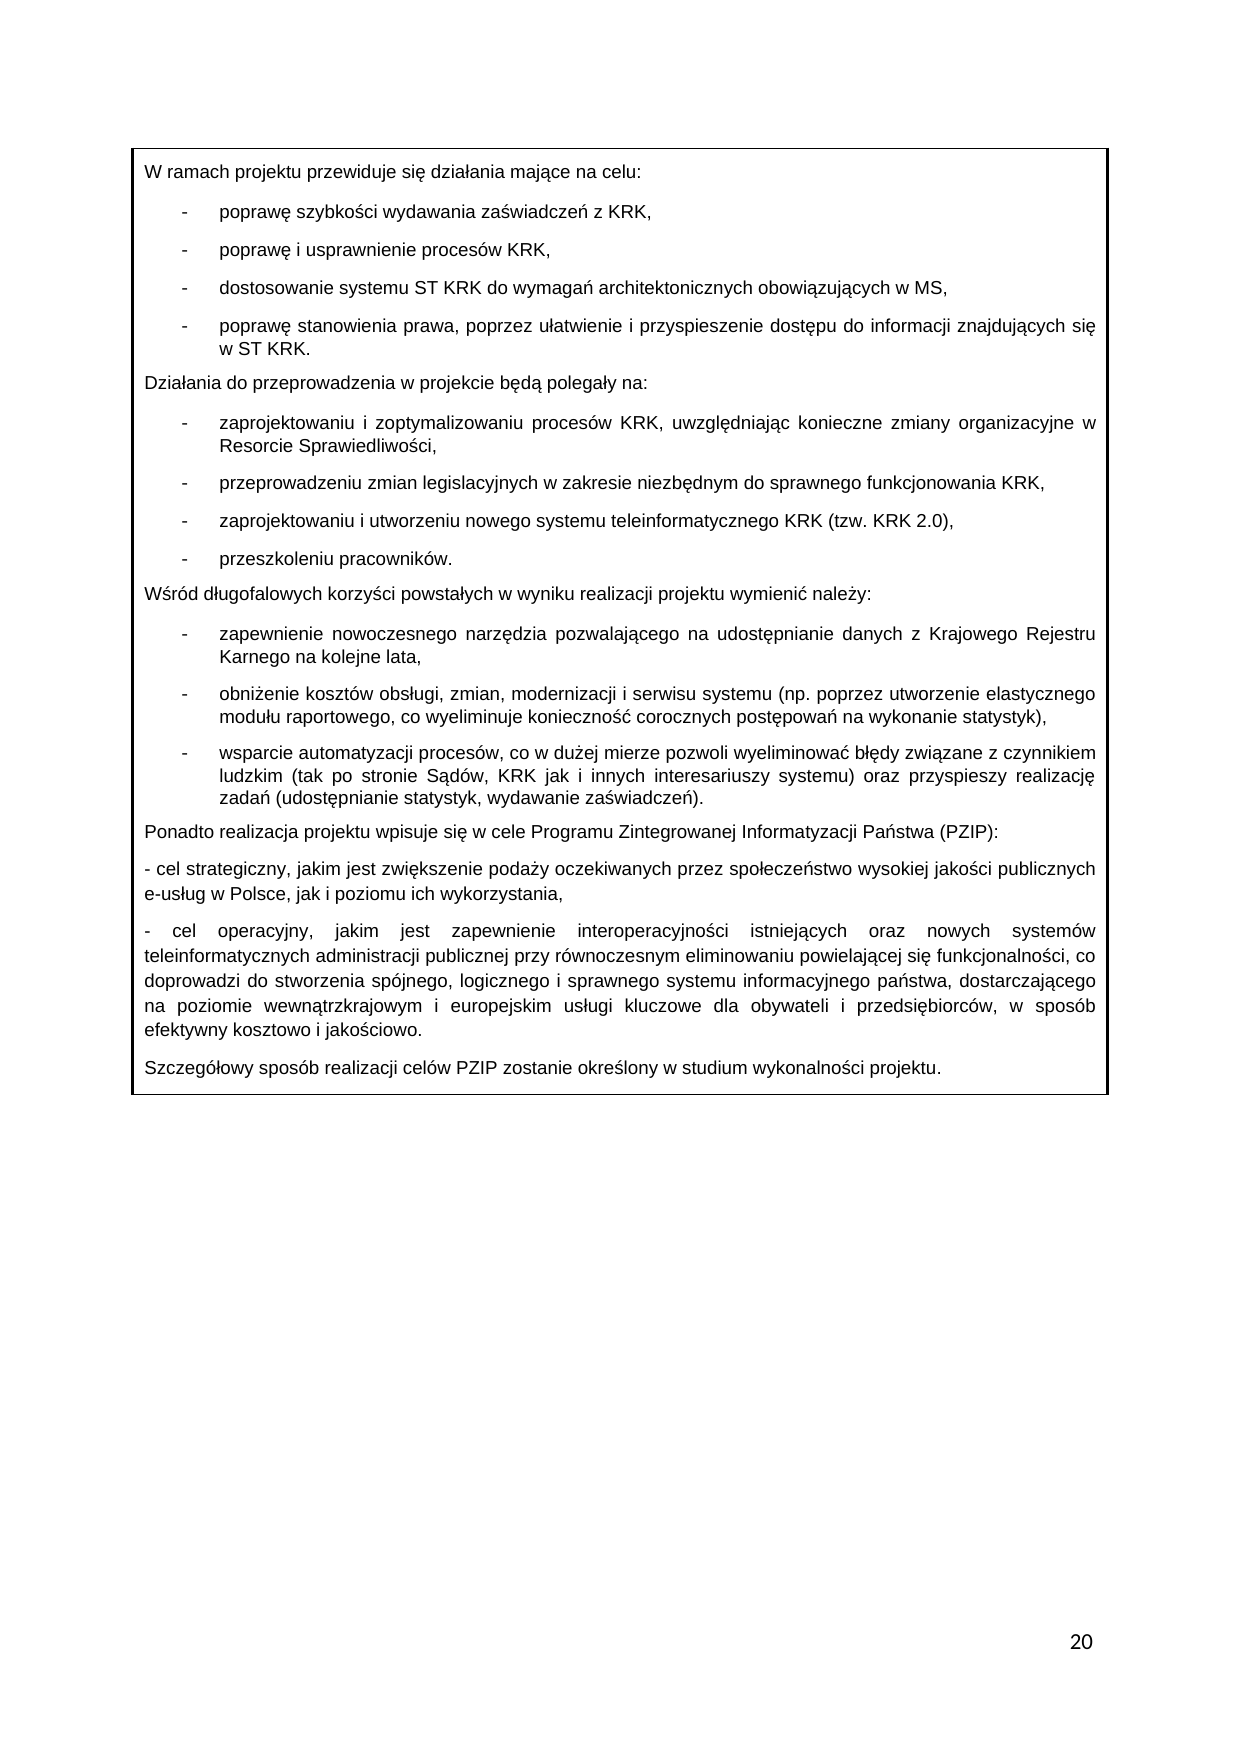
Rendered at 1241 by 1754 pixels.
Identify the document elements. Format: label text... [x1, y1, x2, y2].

table_cell W ramach projektu przewiduje się działania mające na celu: poprawę szybkości wydawania zaświadczeń z KRK, poprawę i usprawnienie procesów KRK, dostosowanie systemu ST KRK do wymagań architektonicznych obowiązujących w MS, poprawę stanowienia prawa, poprzez ułatwienie i przyspieszenie dostępu do informacji znajdujących się w ST KRK. Działania do przeprowadzenia w projekcie będą polegały na: zaprojektowaniu i zoptymalizowaniu procesów KRK, uwzględniając konieczne zmiany organizacyjne w Resorcie Sprawiedliwości, przeprowadzeniu zmian legislacyjnych w zakresie niezbędnym do sprawnego funkcjonowania KRK, zaprojektowaniu i utworzeniu nowego systemu teleinformatycznego KRK (tzw. KRK 2.0), przeszkoleniu pracowników. Wśród długofalowych korzyści powstałych w wyniku realizacji projektu wymienić należy: zapewnienie nowoczesnego narzędzia pozwalającego na udostępnianie danych z Krajowego Rejestru Karnego na kolejne lata, obniżenie kosztów obsługi, zmian, modernizacji i serwisu systemu (np. poprzez utworzenie elastycznego modułu raportowego, co wyeliminuje konieczność corocznych postępowań na wykonanie statystyk), wsparcie automatyzacji procesów, co w dużej mierze pozwoli wyeliminować błędy związane z czynnikiem ludzkim (tak po stronie Sądów, KRK jak i innych interesariuszy systemu) oraz przyspieszy realizację zadań (udostępnianie statystyk, wydawanie zaświadczeń). Ponadto realizacja projektu wpisuje się w cele Programu Zintegrowanej Informatyzacji Państwa (PZIP): - cel strategiczny, jakim jest zwiększenie podaży oczekiwanych przez społeczeństwo wysokiej jakości publicznych e-usług w Polsce, jak i poziomu ich wykorzystania, - cel operacyjny, jakim jest zapewnienie interoperacyjności istniejących oraz nowych systemów teleinformatycznych administracji publicznej przy równoczesnym eliminowaniu powielającej się funkcjonalności, co doprowadzi do stworzenia spójnego, logicznego i sprawnego systemu informacyjnego państwa, dostarczającego na poziomie wewnątrzkrajowym i europejskim usługi kluczowe dla obywateli i przedsiębiorców, w sposób efektywny kosztowo i jakościowo. Szczegółowy sposób realizacji celów PZIP zostanie określony w studium wykonalności projektu. [134, 149, 1106, 1094]
